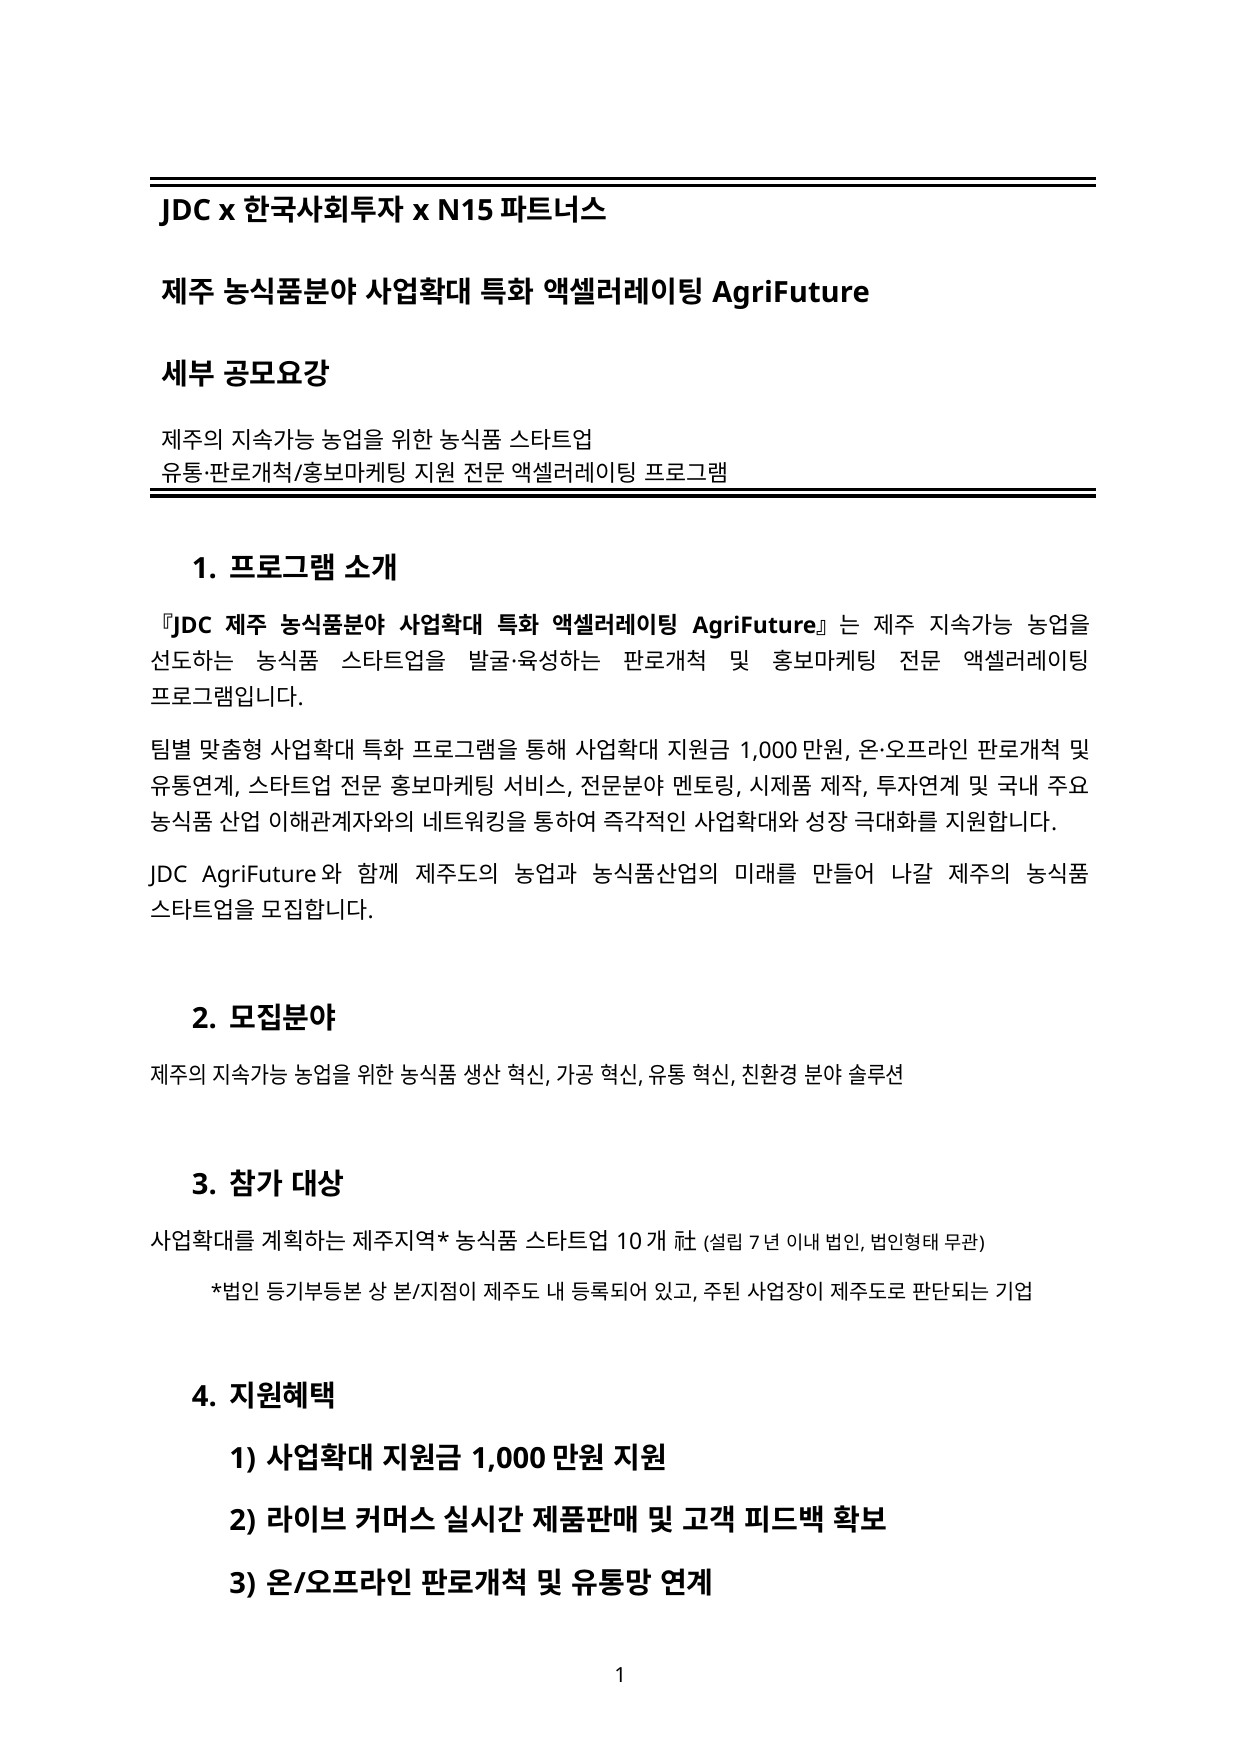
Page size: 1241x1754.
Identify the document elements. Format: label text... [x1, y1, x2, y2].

text 사업확대를 계획하는 제주지역* 농식품 스타트업 10개 社 (설립 7년 이내 법인, 법인형태 무관) [150, 1223, 1090, 1256]
text 제주의 지속가능 농업을 위한 농식품 생산 혁신, 가공 혁신, 유통 혁신, 친환경 분야 솔루션 [150, 1057, 1090, 1091]
list 프로그램 소개 [192, 545, 1090, 587]
text 팀별 맞춤형 사업확대 특화 프로그램을 통해 사업확대 지원금 1,000만원, 온·오프라인 판로개척 및 유통연계, 스타트업 전문 홍보마케팅 서비스, 전문분야 멘토링, 시제품 제작, 투자연계 및 국내 주요 농식품 산업 이해관계자와의 네트워킹을 통하여 즉각적인 사업확대와 성장 극대화를 지원합니다. [150, 732, 1090, 837]
list 사업확대 지원금 1,000만원 지원 [229, 1434, 1090, 1477]
list 참가 대상 [192, 1160, 1090, 1203]
list 모집분야 [192, 995, 1090, 1037]
list *법인 등기부등본 상 본/지점이 제주도 내 등록되어 있고, 주된 사업장이 제주도로 판단되는 기업 [209, 1275, 1090, 1306]
text 『JDC 제주 농식품분야 사업확대 특화 액셀러레이팅 AgriFuture』는 제주 지속가능 농업을 선도하는 농식품 스타트업을 발굴·육성하는 판로개척 및 홍보마케팅 전문 액셀러레이팅 프로그램입니다. [150, 607, 1090, 712]
list 온/오프라인 판로개척 및 유통망 연계 [229, 1559, 1090, 1602]
list 라이브 커머스 실시간 제품판매 및 고객 피드백 확보 [229, 1497, 1090, 1539]
list 지원혜택 [192, 1372, 1090, 1414]
table_header JDC x 한국사회투자 x N15파트너스 제주 농식품분야 사업확대 특화 액셀러레이팅 AgriFuture 세부 공모요강 제주의 지속가능 농업을 위한 농식품 스타트업 유통·판로개척/홍보마케팅 지원 전문 액셀러레이팅 프로그램 [150, 187, 1096, 488]
text JDC AgriFuture와 함께 제주도의 농업과 농식품산업의 미래를 만들어 나갈 제주의 농식품 스타트업을 모집합니다. [150, 856, 1090, 925]
